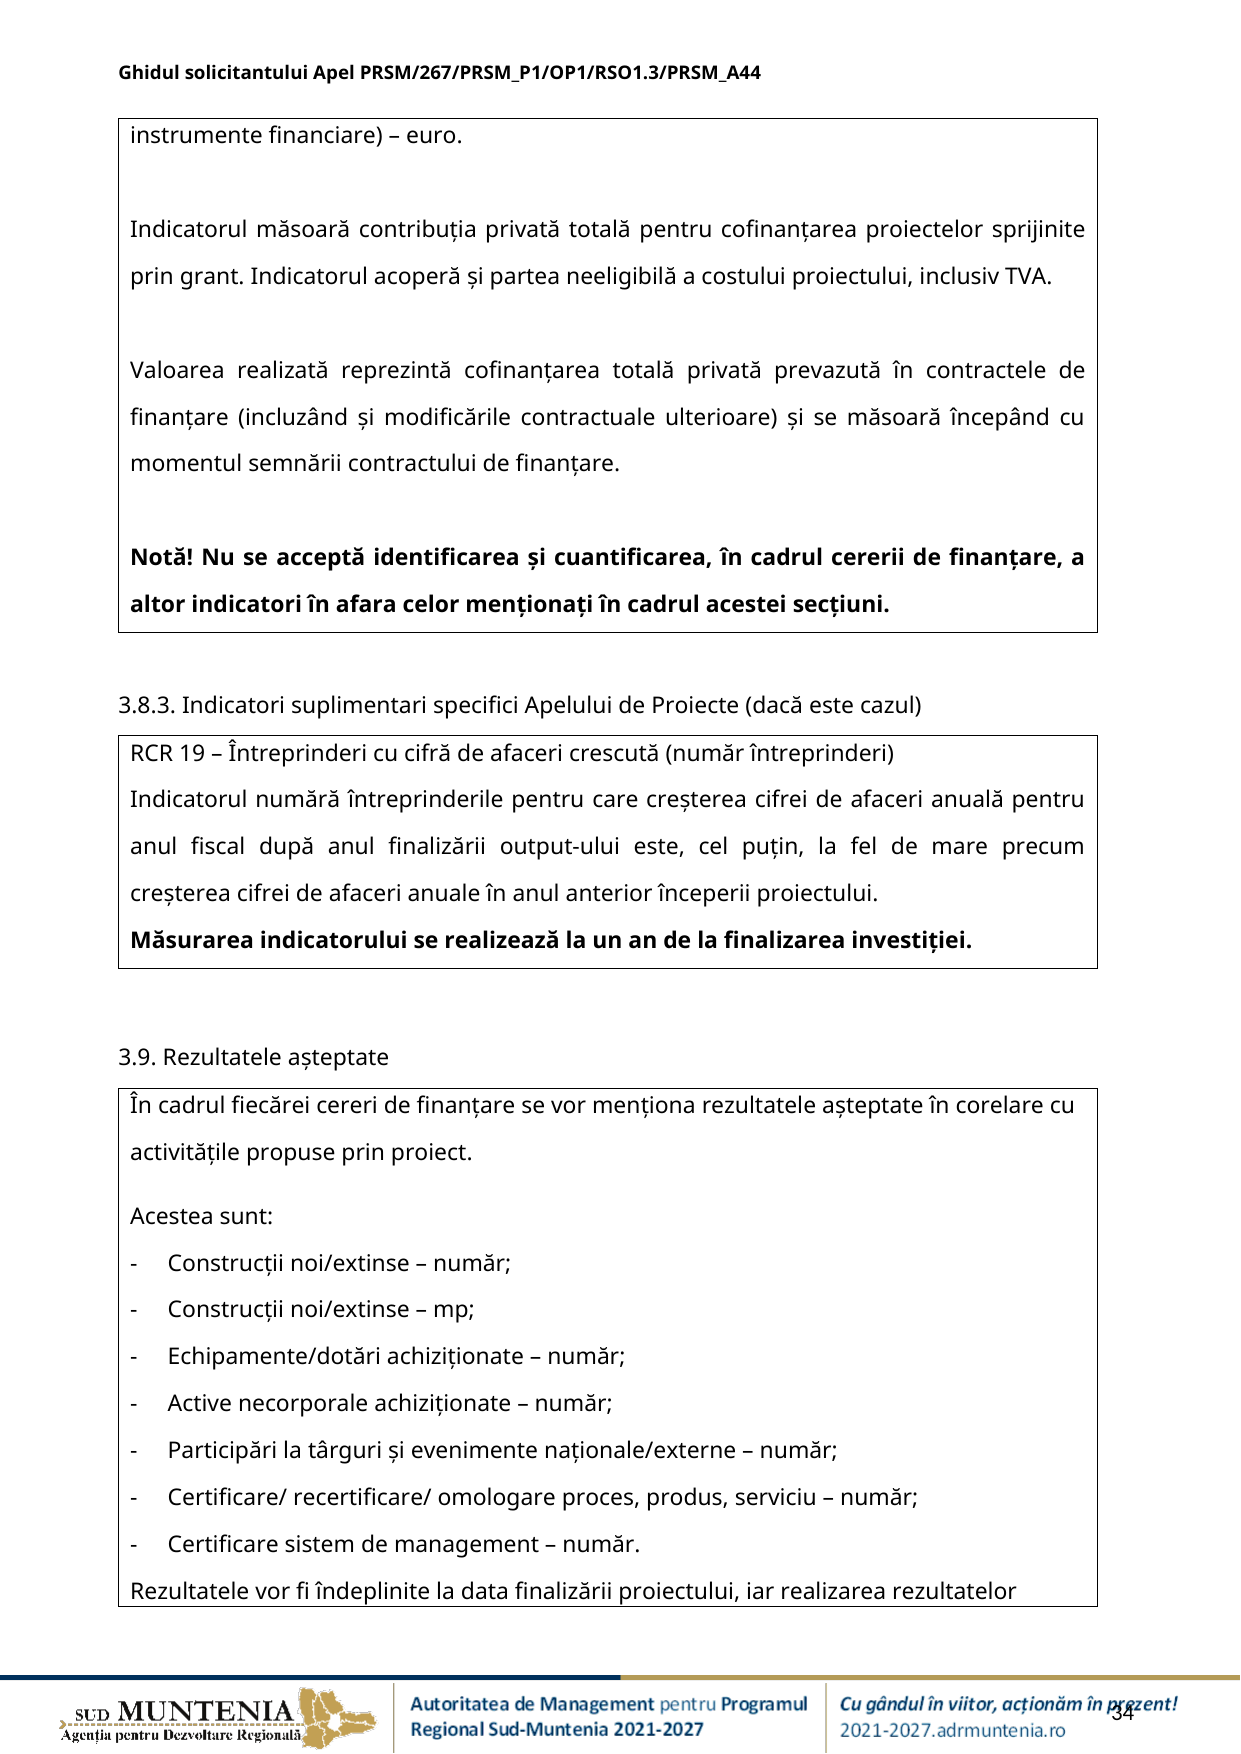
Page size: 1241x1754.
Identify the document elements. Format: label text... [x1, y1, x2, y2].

subtitle 3.9. Rezultatele așteptate [118, 1041, 1134, 1072]
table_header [119, 119, 1097, 632]
subtitle 3.8.3. Indicatori suplimentari specifici Apelului de Proiecte (dacă este cazul) [118, 688, 1134, 720]
table_header RCR 19 – Întreprinderi cu cifră de afaceri crescută (număr întreprinderi) Indicatorul numără întreprinderile pentru care creșterea cifrei de afaceri anuală pentru anul fiscal după anul finalizării output-ului este, cel puțin, la fel de mare precum creșterea cifrei de afaceri anuale în anul anterior începerii proiectului. Măsurarea indicatorului se realizează la un an de la finalizarea investiției. [119, 736, 1097, 968]
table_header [119, 1089, 1097, 1606]
picture [0, 1675, 1241, 1754]
